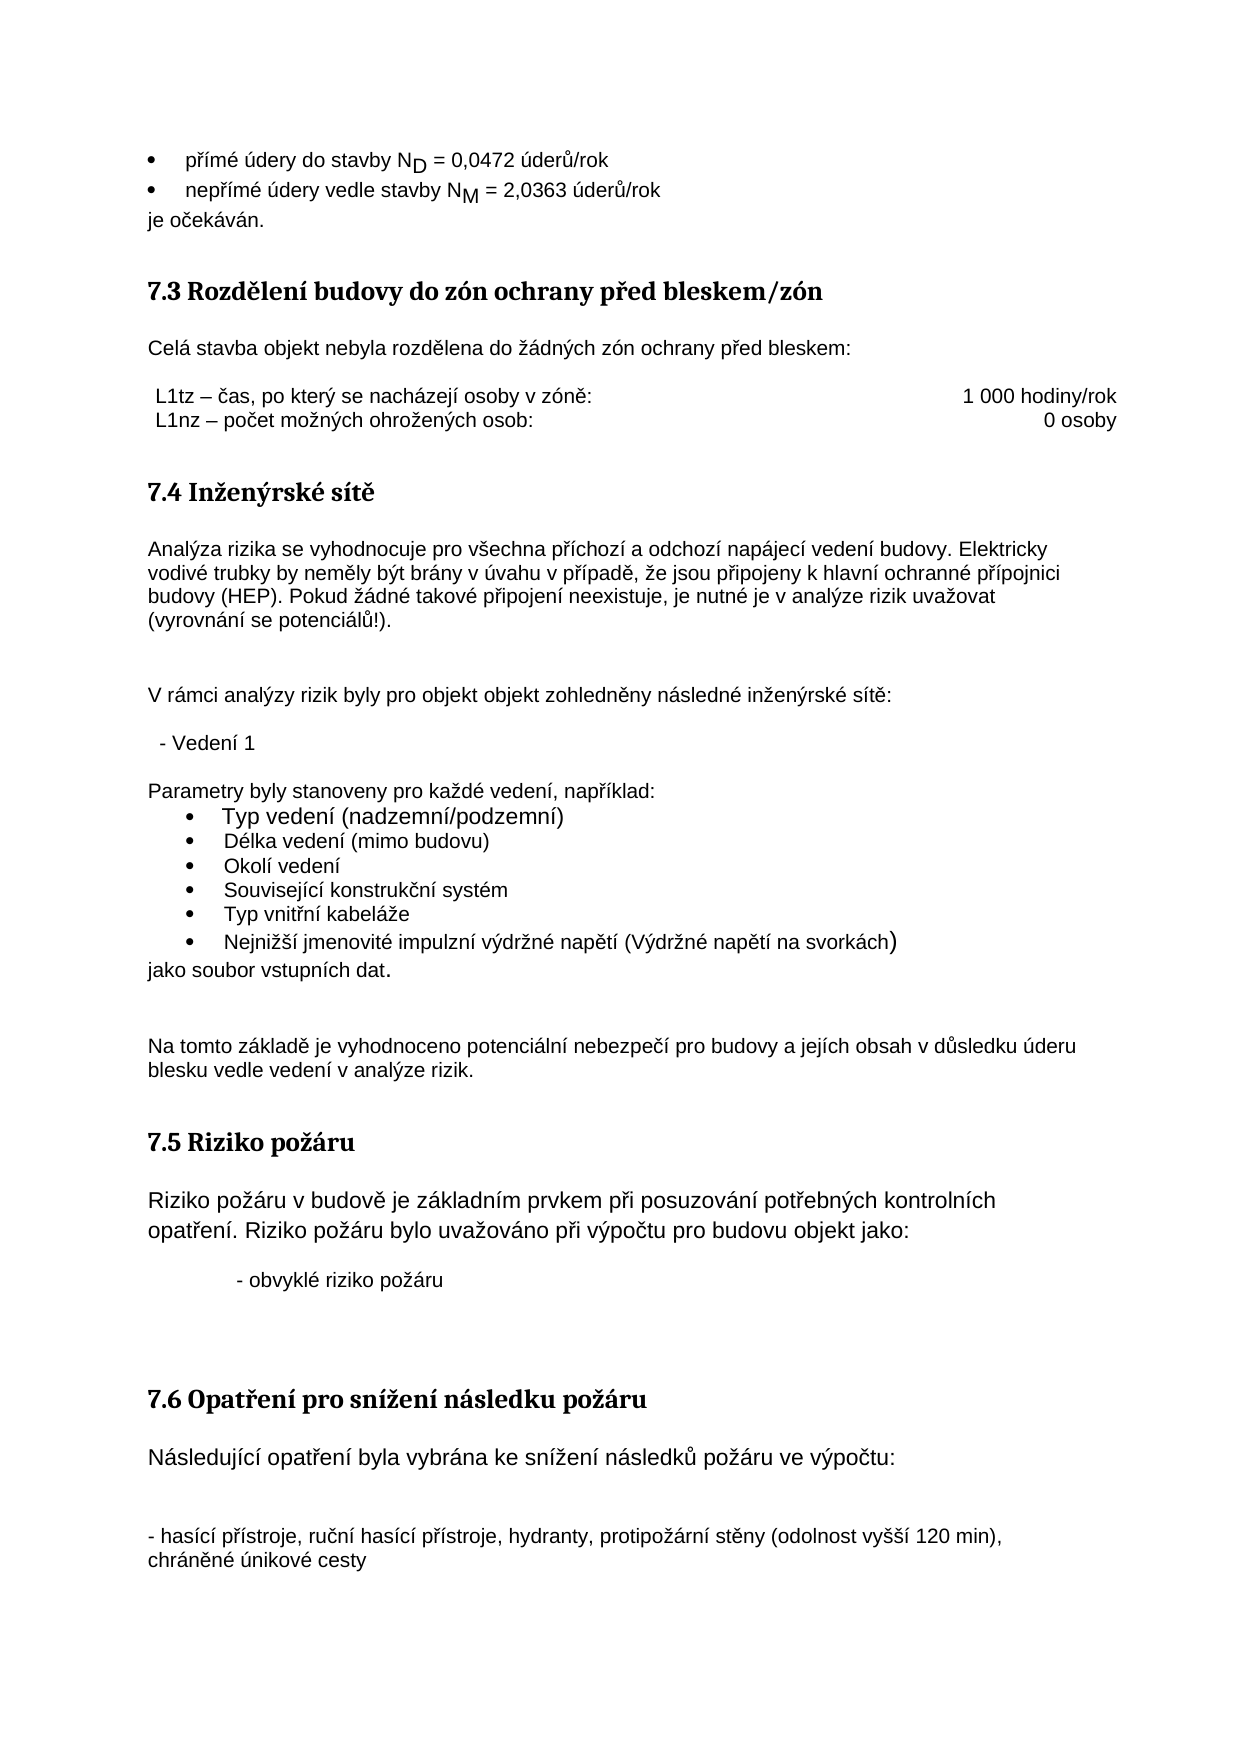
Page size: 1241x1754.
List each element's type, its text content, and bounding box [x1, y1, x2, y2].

list nepřímé údery vedle stavby NM = 2,0363 úderů/rok [148, 178, 1092, 207]
text Analýza rizika se vyhodnocuje pro všechna příchozí a odchozí napájecí vedení budovy. Elektricky vodivé trubky by neměly být brány v úvahu v případě, že jsou připojeny k hlavní ochranné přípojnici budovy (HEP). Pokud žádné takové připojení neexistuje, je nutné je v analýze rizik uvažovat (vyrovnání se potenciálů!). [148, 536, 1092, 632]
list Související konstrukční systém [186, 877, 1092, 902]
subtitle 7.4 Inženýrské sítě [148, 477, 1092, 508]
text Parametry byly stanoveny pro každé vedení, například: [148, 779, 1092, 803]
text Celá stavba objekt nebyla rozdělena do žádných zón ochrany před bleskem: [148, 336, 1092, 360]
subtitle 7.6 Opatření pro snížení následku požáru [148, 1384, 1092, 1416]
text - Vedení 1 [148, 731, 1092, 755]
text jako soubor vstupních dat. [148, 954, 1092, 983]
subtitle 7.3 Rozdělení budovy do zón ochrany před bleskem/zón [148, 276, 1092, 307]
text Riziko požáru v budově je základním prvkem při posuzování potřebných kontrolních opatření. Riziko požáru bylo uvažováno při výpočtu pro budovu objekt jako: [148, 1187, 1092, 1243]
text je očekáván. [148, 207, 1092, 231]
text Na tomto základě je vyhodnoceno potenciální nebezpečí pro budovy a jejích obsah v důsledku úderu blesku vedle vedení v analýze rizik. [148, 1034, 1092, 1082]
list přímé údery do stavby ND = 0,0472 úderů/rok [148, 148, 1092, 178]
text - hasící přístroje, ruční hasící přístroje, hydranty, protipožární stěny (odolnost vyšší 120 min), chráněné únikové cesty [148, 1524, 1092, 1572]
text V rámci analýzy rizik byly pro objekt objekt zohledněny následné inženýrské sítě: [148, 683, 1092, 707]
list Typ vnitřní kabeláže [186, 902, 1092, 926]
list Okolí vedení [186, 853, 1092, 877]
table_header [148, 384, 1127, 432]
list Typ vedení (nadzemní/podzemní) [186, 803, 1092, 829]
text - obvyklé riziko požáru [148, 1268, 1092, 1292]
list Nejnižší jmenovité impulzní výdržné napětí (Výdržné napětí na svorkách) [186, 926, 1092, 954]
list Délka vedení (mimo budovu) [186, 829, 1092, 853]
text Následující opatření byla vybrána ke snížení následků požáru ve výpočtu: [148, 1444, 1092, 1471]
subtitle 7.5 Riziko požáru [148, 1127, 1092, 1158]
